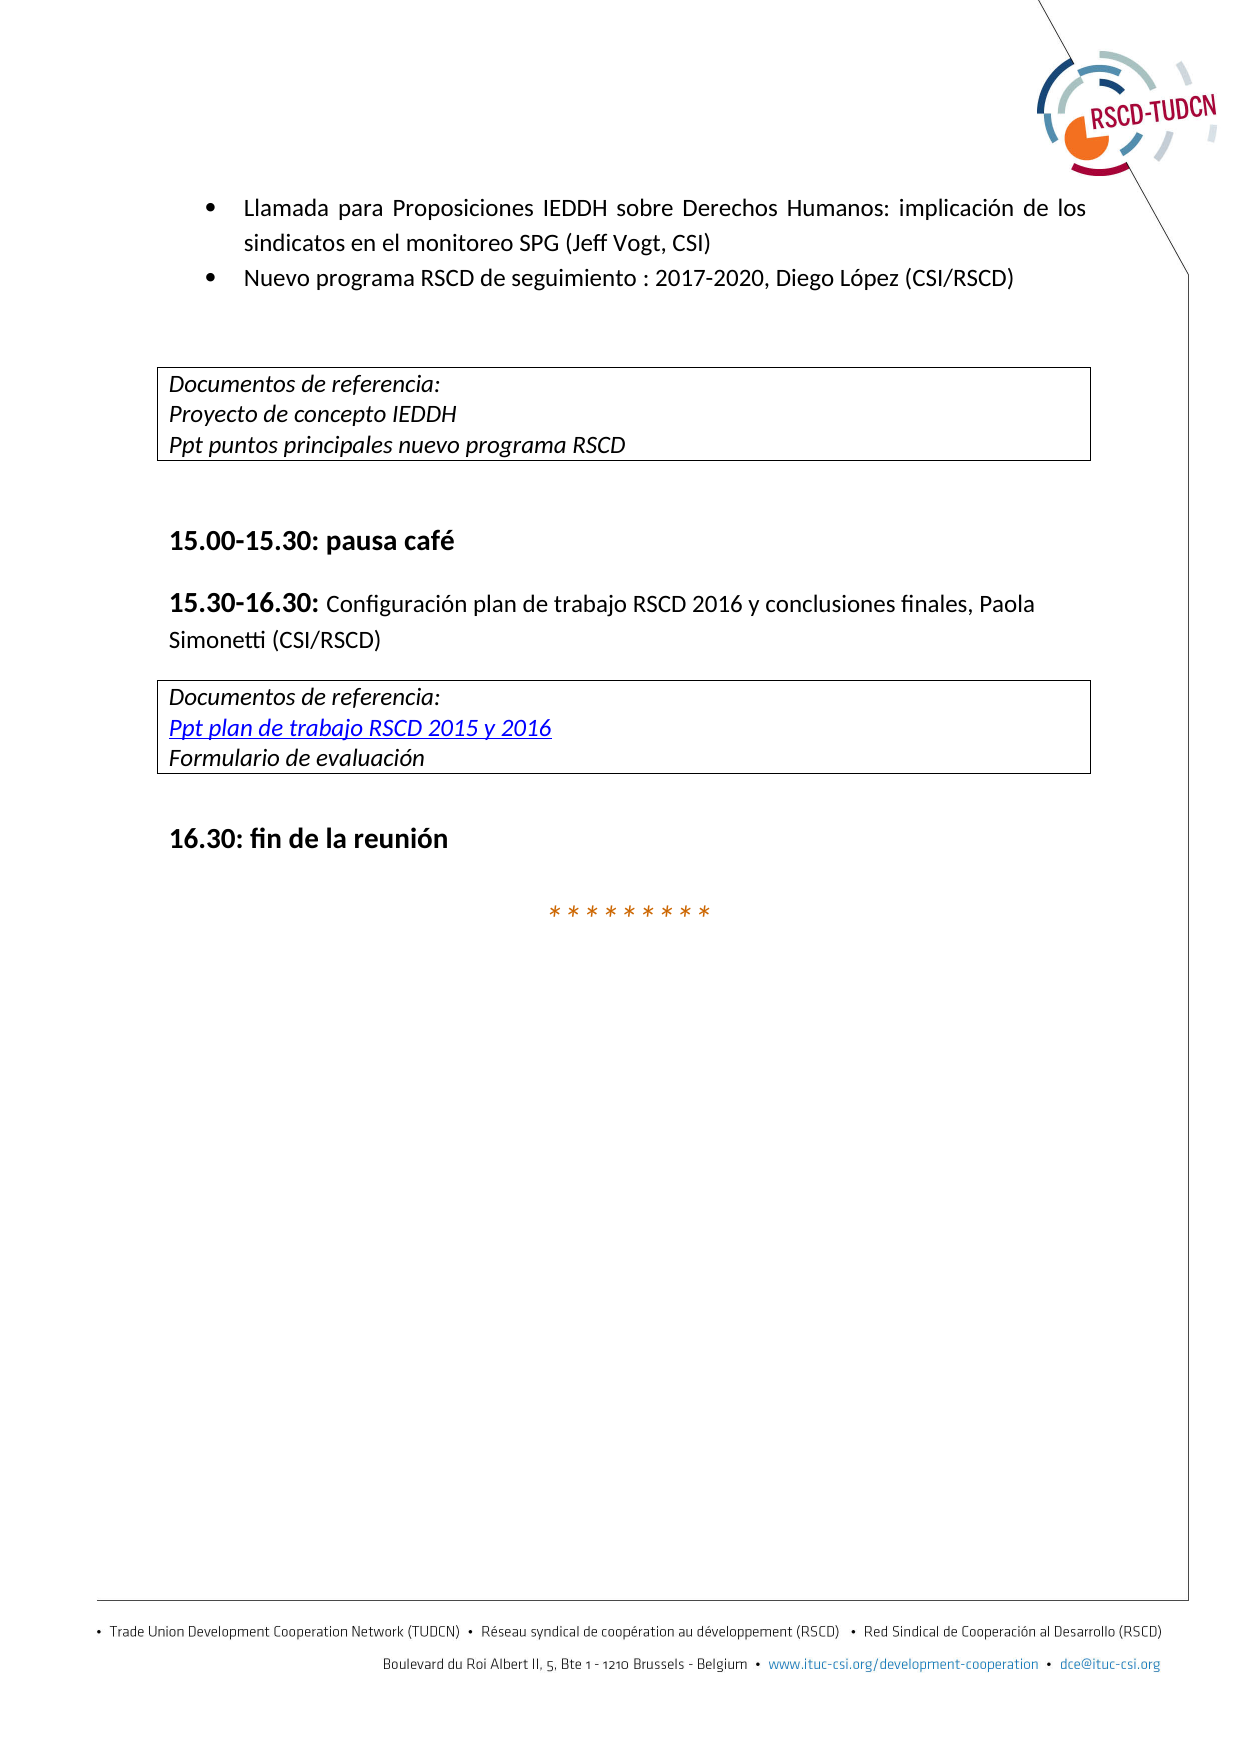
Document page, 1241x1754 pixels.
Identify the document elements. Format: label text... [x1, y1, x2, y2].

list Nuevo programa RSCD de seguimiento : 2017-2020, Diego López (CSI/RSCD) [206, 262, 1087, 292]
text 15.00-15.30: pausa café [169, 522, 1087, 558]
text 16.30: fin de la reunión [169, 821, 1087, 856]
picture [8, 0, 1241, 1747]
table_header Documentos de referencia: Proyecto de concepto IEDDH Ppt puntos principales nuevo programa RSCD [158, 368, 1090, 459]
text 15.30-16.30: Configuración plan de trabajo RSCD 2016 y conclusiones finales, Paola Simonetti (CSI/RSCD) [169, 584, 1087, 655]
table_header Documentos de referencia: Ppt plan de trabajo RSCD 2015 y 2016 Formulario de evaluación [158, 681, 1090, 773]
list Llamada para Proposiciones IEDDH sobre Derechos Humanos: implicación de los sindicatos en el monitoreo SPG (Jeff Vogt, CSI) [206, 192, 1087, 257]
text ********* [169, 896, 1087, 942]
